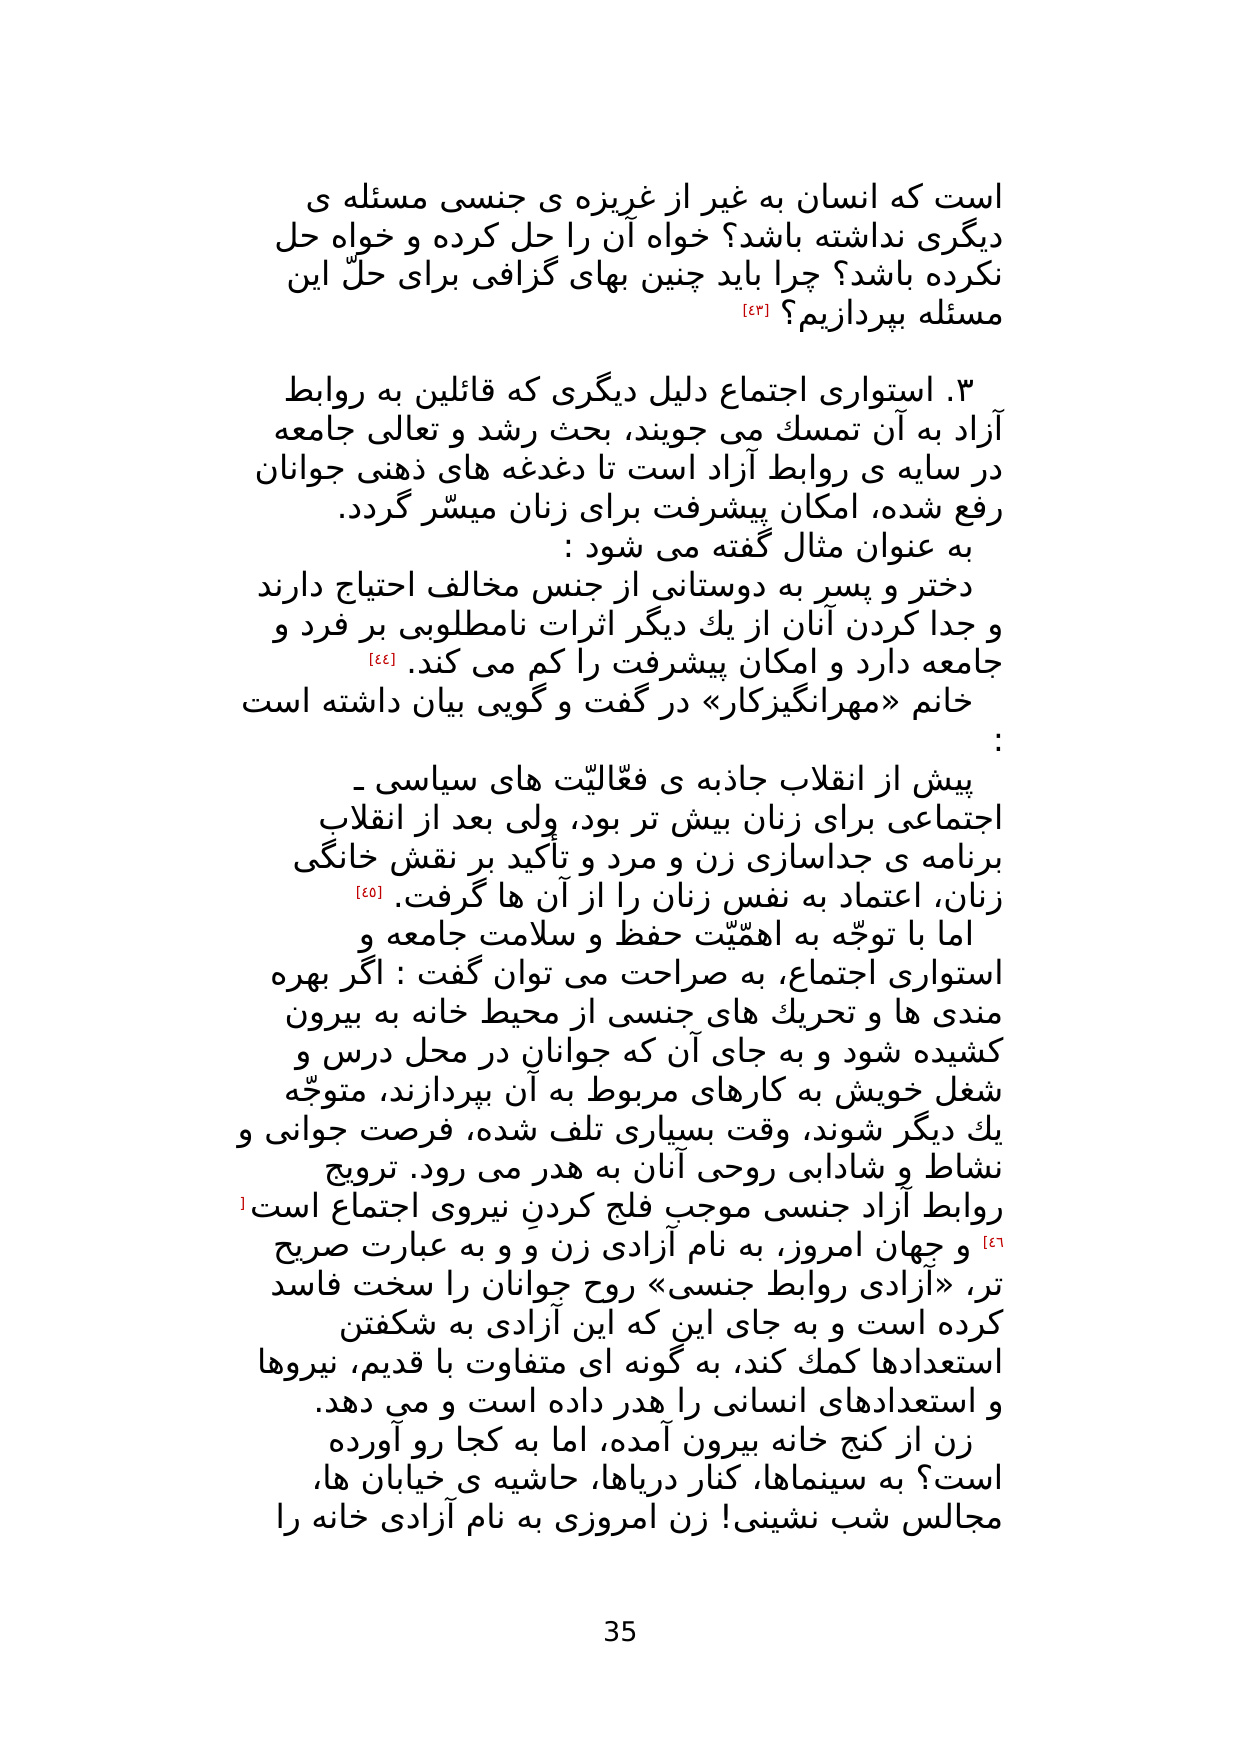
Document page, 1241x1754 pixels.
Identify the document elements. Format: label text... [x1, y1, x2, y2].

text دختر و پسر به دوستانى از جنس مخالف احتياج دارند و جدا كردن آنان از يك ديگر اثرات نامطلوبى بر فرد و جامعه دارد و امكان پيشرفت را كم مى كند. [٤٤] [236, 565, 1004, 682]
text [236, 1420, 1004, 1537]
text پيش از انقلاب جاذبه ى فعّاليّت هاى سياسى ـ اجتماعى براى زنان بيش تر بود، ولى بعد از انقلاب برنامه ى جداسازى زن و مرد و تأكيد بر نقش خانگى زنان، اعتماد به نفس زنان را از آن ها گرفت. [٤٥] [236, 759, 1004, 915]
text ٣. استوارى اجتماع دليل ديگرى كه قائلين به روابط آزاد به آن تمسك مى جويند، بحث رشد و تعالى جامعه در سايه ى روابط آزاد است تا دغدغه هاى ذهنى جوانان رفع شده، امكان پيشرفت براى زنان ميسّر گردد. [236, 371, 1004, 526]
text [236, 177, 1004, 333]
text اما با توجّه به اهمّيّت حفظ و سلامت جامعه و استوارى اجتماع، به صراحت مى توان گفت : اگر بهره مندى ها و تحريك هاى جنسى از محيط خانه به بيرون كشيده شود و به جاى آن كه جوانان در محل درس و شغل خويش به كارهاى مربوط به آن بپردازند، متوجّه يك ديگر شوند، وقت بسيارى تلف شده، فرصت جوانى و نشاط و شادابى روحى آنان به هدر مى رود. ترويج روابط آزاد جنسى موجب فلج كردنِ نيروى اجتماع است [٤٦] و جهان امروز، به نام آزادى زن و و به عبارت صريح تر، «آزادى روابط جنسى» روح جوانان را سخت فاسد كرده است و به جاى اين كه اين آزادى به شكفتن استعدادها كمك كند، به گونه اى متفاوت با قديم، نيروها و استعدادهاى انسانى را هدر داده است و مى دهد. [236, 915, 1004, 1420]
text خانم «مهرانگيزكار» در گفت و گويى بيان داشته است : [236, 682, 1004, 759]
text به عنوان مثال گفته مى شود : [236, 526, 1004, 565]
